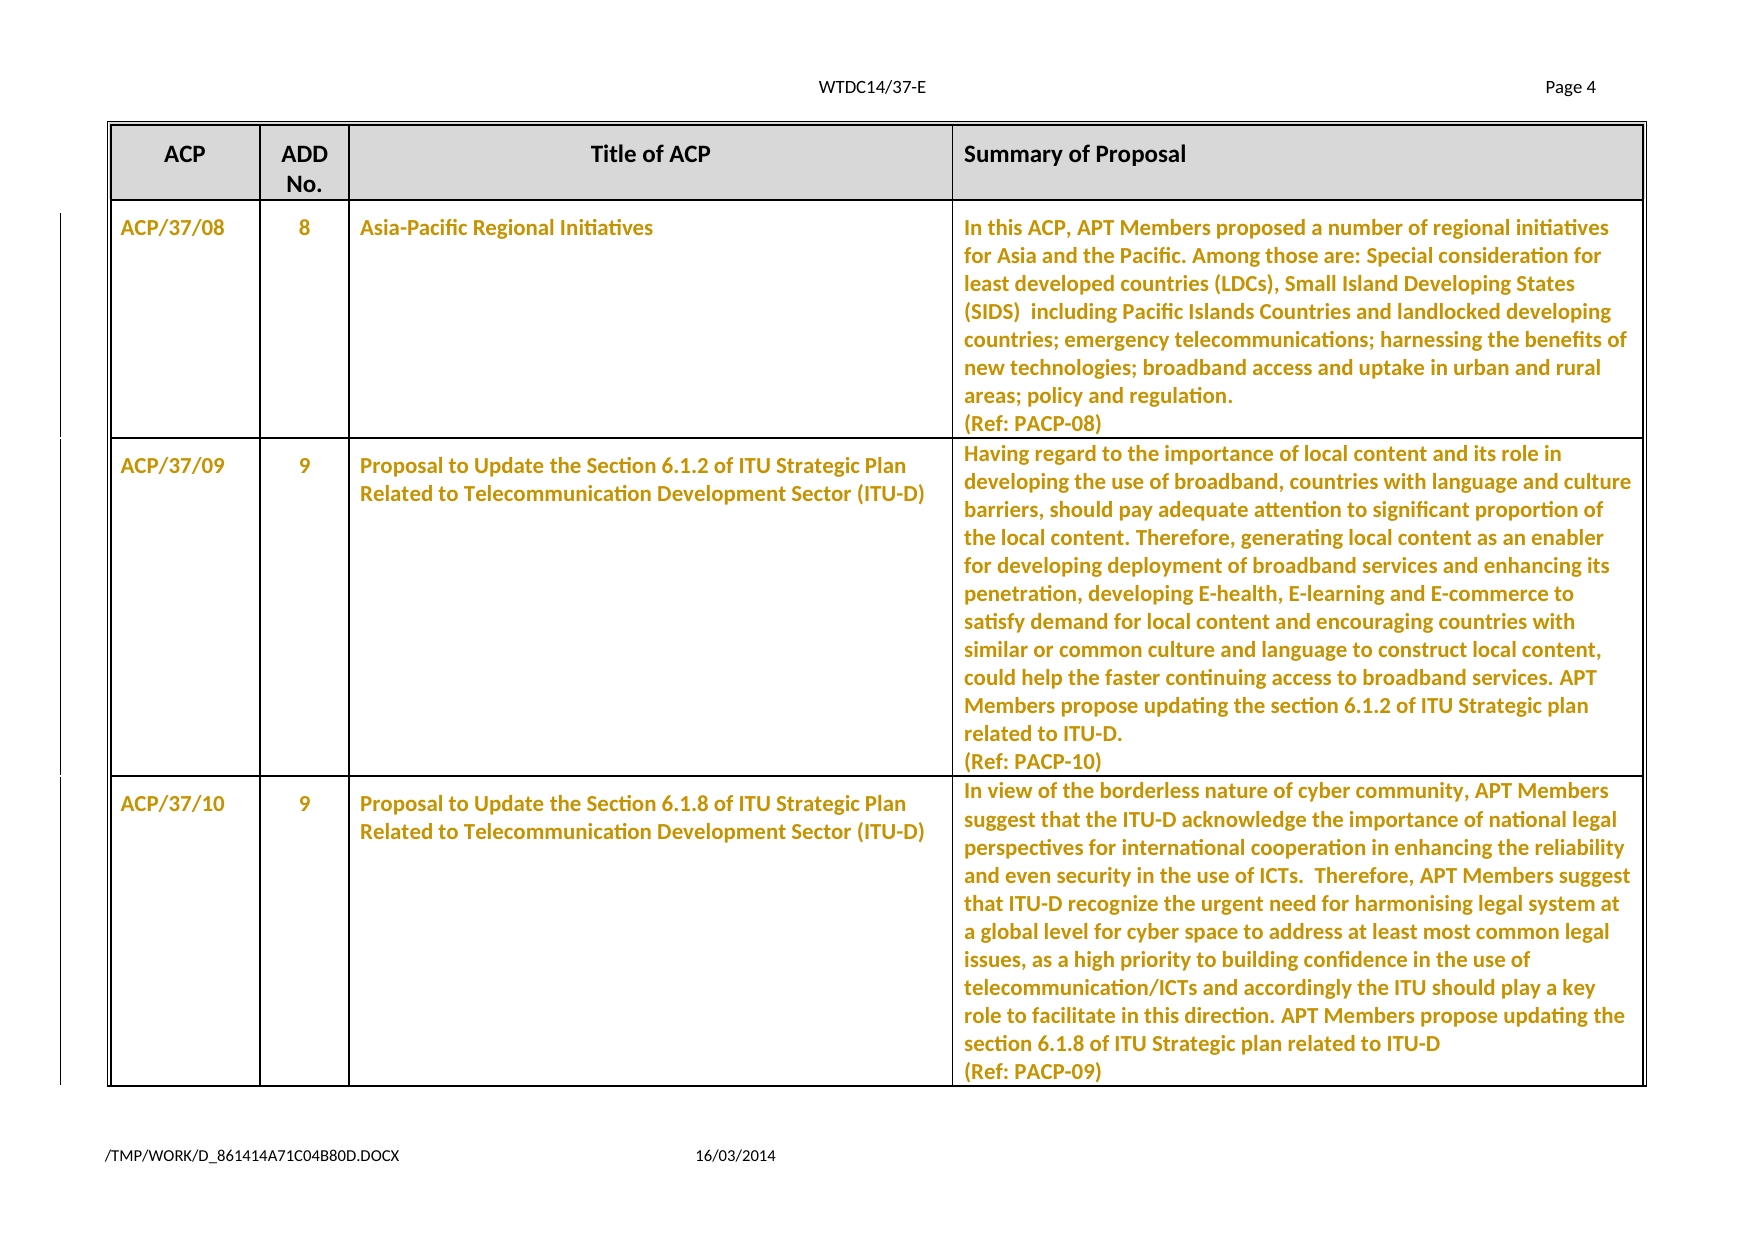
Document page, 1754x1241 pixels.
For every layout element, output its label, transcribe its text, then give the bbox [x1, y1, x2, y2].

table_cell ACP/37/08 [112, 201, 259, 437]
table_cell 9 [261, 439, 348, 775]
table_cell 9 [261, 777, 348, 1085]
table_cell In view of the borderless nature of cyber community, APT Members suggest that the ITU-D acknowledge the importance of national legal perspectives for international cooperation in enhancing the reliability and even security in the use of ICTs. Therefore, APT Members suggest that ITU-D recognize the urgent need for harmonising legal system at a global level for cyber space to address at least most common legal issues, as a high priority to building confidence in the use of telecommunication/ICTs and accordingly the ITU should play a key role to facilitate in this direction. APT Members propose updating the section 6.1.8 of ITU Strategic plan related to ITU-D (Ref: PACP-09) [953, 777, 1642, 1085]
table_cell ACP/37/09 [112, 439, 259, 775]
table_cell Having regard to the importance of local content and its role in developing the use of broadband, countries with language and culture barriers, should pay adequate attention to significant proportion of the local content. Therefore, generating local content as an enabler for developing deployment of broadband services and enhancing its penetration, developing E-health, E-learning and E-commerce to satisfy demand for local content and encouraging countries with similar or common culture and language to construct local content, could help the faster continuing access to broadband services. APT Members propose updating the section 6.1.2 of ITU Strategic plan related to ITU-D. (Ref: PACP-10) [953, 439, 1642, 775]
table_header Title of ACP [350, 126, 952, 199]
table_cell 8 [261, 201, 348, 437]
table_cell Proposal to Update the Section 6.1.2 of ITU Strategic Plan Related to Telecommunication Development Sector (ITU-D) [350, 439, 952, 775]
table_cell Proposal to Update the Section 6.1.8 of ITU Strategic Plan Related to Telecommunication Development Sector (ITU-D) [350, 777, 952, 1085]
table_header Summary of Proposal [953, 126, 1642, 199]
table_cell ACP/37/10 [112, 777, 259, 1085]
table_header ACP [112, 126, 259, 199]
table_header ADD No. [261, 126, 348, 199]
table_cell Asia-Pacific Regional Initiatives [350, 201, 952, 437]
table_cell In this ACP, APT Members proposed a number of regional initiatives for Asia and the Pacific. Among those are: Special consideration for least developed countries (LDCs), Small Island Developing States (SIDS) including Pacific Islands Countries and landlocked developing countries; emergency telecommunications; harnessing the benefits of new technologies; broadband access and uptake in urban and rural areas; policy and regulation. (Ref: PACP-08) [953, 201, 1642, 437]
